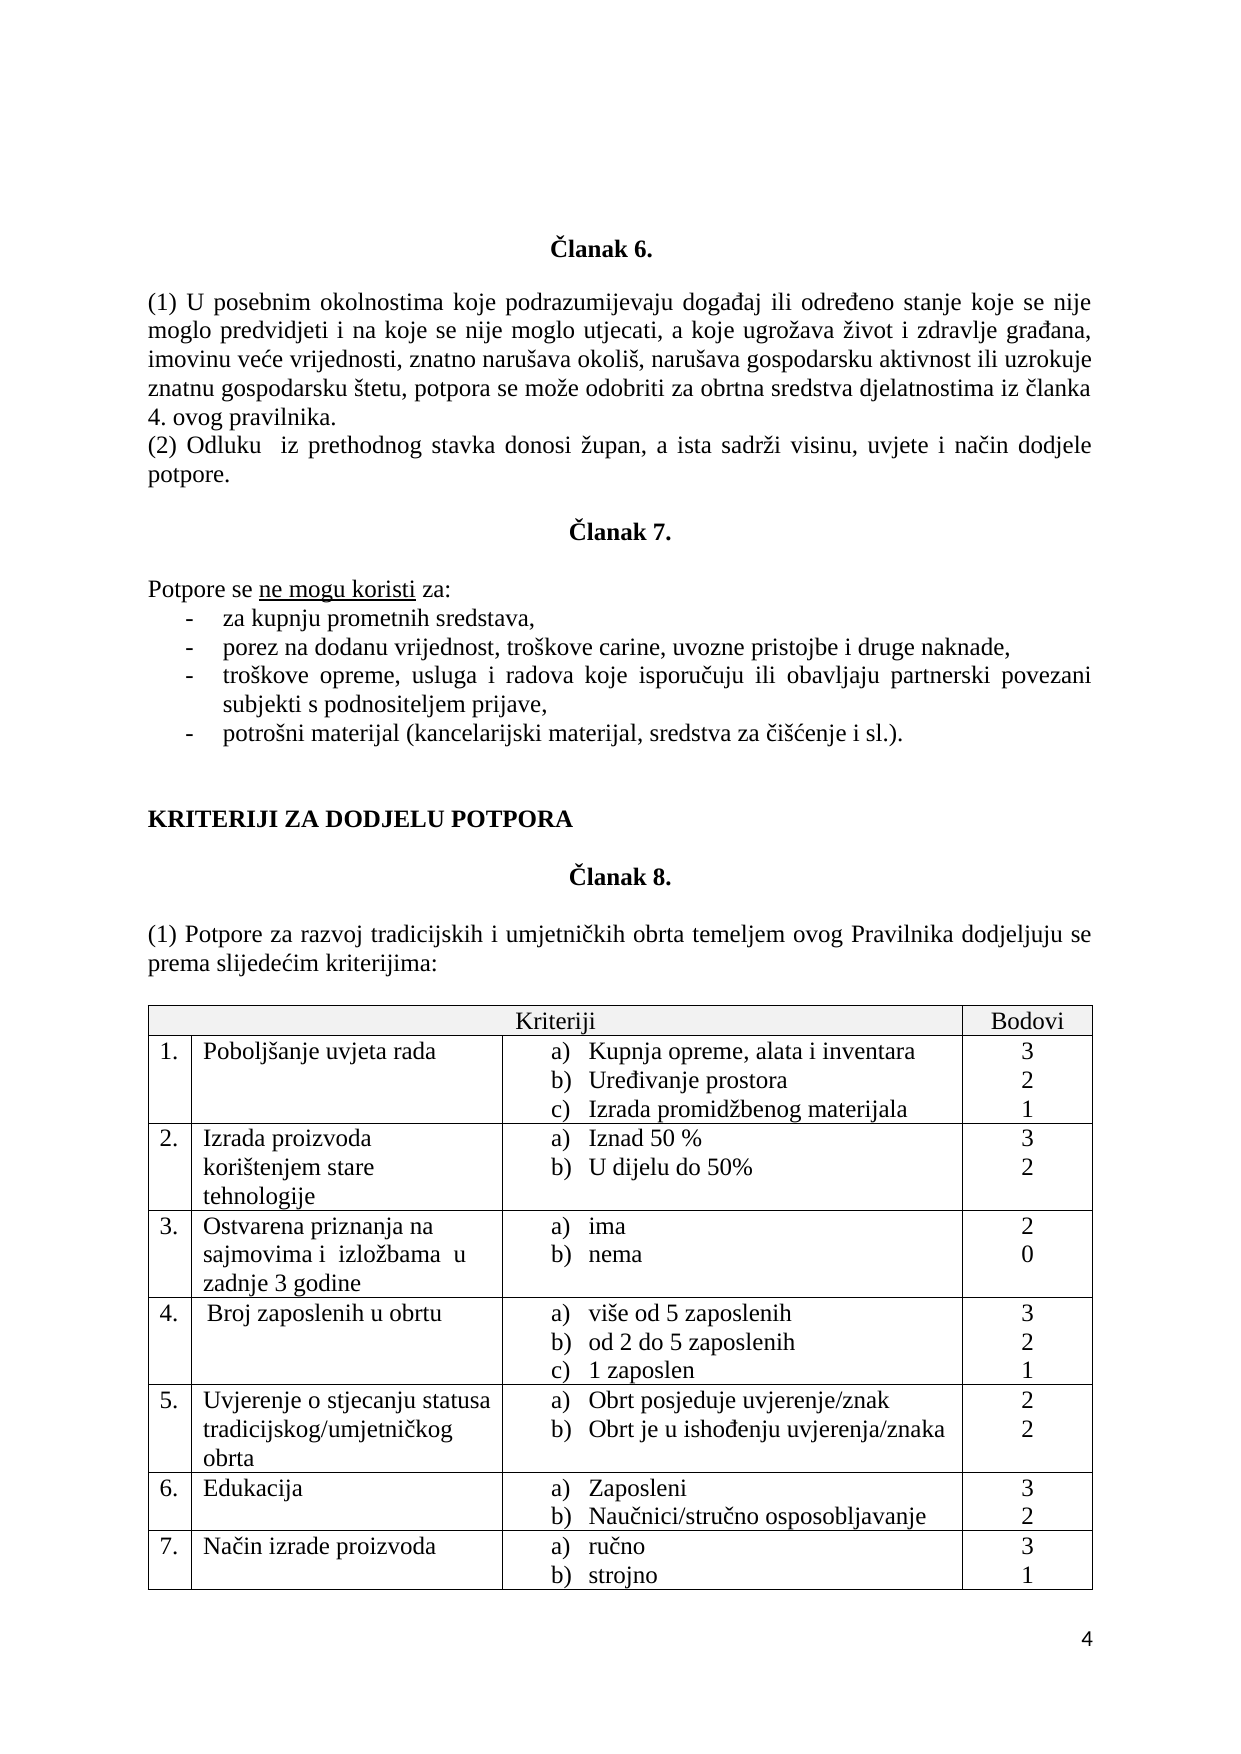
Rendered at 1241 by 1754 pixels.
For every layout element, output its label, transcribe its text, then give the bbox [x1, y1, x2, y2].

text (1) U posebnim okolnostima koje podrazumijevaju događaj ili određeno stanje koje se nije moglo predvidjeti i na koje se nije moglo utjecati, a koje ugrožava život i zdravlje građana, imovinu veće vrijednosti, znatno narušava okoliš, narušava gospodarsku aktivnost ili uzrokuje znatnu gospodarsku štetu, potpora se može odobriti za obrtna sredstva djelatnostima iz članka 4. ovog pravilnika. [148, 287, 1093, 430]
table_cell 7. [149, 1531, 191, 1589]
table_cell Uvjerenje o stjecanju statusa tradicijskog/umjetničkog obrta [192, 1385, 502, 1472]
table_cell 2. [149, 1124, 191, 1210]
table_cell 3 1 [963, 1531, 1092, 1589]
table_cell 5. [149, 1385, 191, 1472]
table_cell 3. [149, 1211, 191, 1297]
text Članak 7. [148, 517, 1093, 545]
text (2) Odluku iz prethodnog stavka donosi župan, a ista sadrži visinu, uvjete i način dodjele potpore. [148, 430, 1093, 488]
table_cell 3 2 1 [963, 1036, 1092, 1122]
table_cell ručno strojno [503, 1531, 962, 1589]
table_cell 2 2 [963, 1385, 1092, 1472]
table_cell 1. [149, 1036, 191, 1122]
list za kupnju prometnih sredstava, [185, 603, 1093, 632]
table_cell Iznad 50 % U dijelu do 50% [503, 1124, 962, 1210]
table_header Kriteriji [149, 1006, 962, 1035]
table_cell 3 2 [963, 1124, 1092, 1210]
table_cell 2 0 [963, 1211, 1092, 1297]
table_cell Edukacija [192, 1473, 502, 1530]
table_cell ima nema [503, 1211, 962, 1297]
list troškove opreme, usluga i radova koje isporučuju ili obavljaju partnerski povezani subjekti s podnositeljem prijave, [185, 660, 1093, 718]
table_cell više od 5 zaposlenih od 2 do 5 zaposlenih 1 zaposlen [503, 1298, 962, 1384]
text KRITERIJI ZA DODJELU POTPORA [148, 804, 1093, 833]
text (1) Potpore za razvoj tradicijskih i umjetničkih obrta temeljem ovog Pravilnika dodjeljuju se prema slijedećim kriterijima: [148, 919, 1093, 977]
table_cell Broj zaposlenih u obrtu [192, 1298, 502, 1384]
table_cell Način izrade proizvoda [192, 1531, 502, 1589]
table_cell Zaposleni Naučnici/stručno osposobljavanje [503, 1473, 962, 1530]
table_cell 3 2 1 [963, 1298, 1092, 1384]
table_cell Poboljšanje uvjeta rada [192, 1036, 502, 1122]
table_cell Kupnja opreme, alata i inventara Uređivanje prostora Izrada promidžbenog materijala [503, 1036, 962, 1122]
table_header Bodovi [963, 1006, 1092, 1035]
table_cell 4. [149, 1298, 191, 1384]
list porez na dodanu vrijednost, troškove carine, uvozne pristojbe i druge naknade, [185, 632, 1093, 660]
table_cell 3 2 [963, 1473, 1092, 1530]
text Članak 6. [110, 234, 1093, 263]
table_cell Ostvarena priznanja na sajmovima i izložbama u zadnje 3 godine [192, 1211, 502, 1297]
table_cell Obrt posjeduje uvjerenje/znak Obrt je u ishođenju uvjerenja/znaka [503, 1385, 962, 1472]
text Potpore se ne mogu koristi za: [148, 574, 1093, 603]
table_cell Izrada proizvoda korištenjem stare tehnologije [192, 1124, 502, 1210]
text Članak 8. [148, 862, 1093, 890]
table_cell 6. [149, 1473, 191, 1530]
list potrošni materijal (kancelarijski materijal, sredstva za čišćenje i sl.). [185, 718, 1093, 747]
